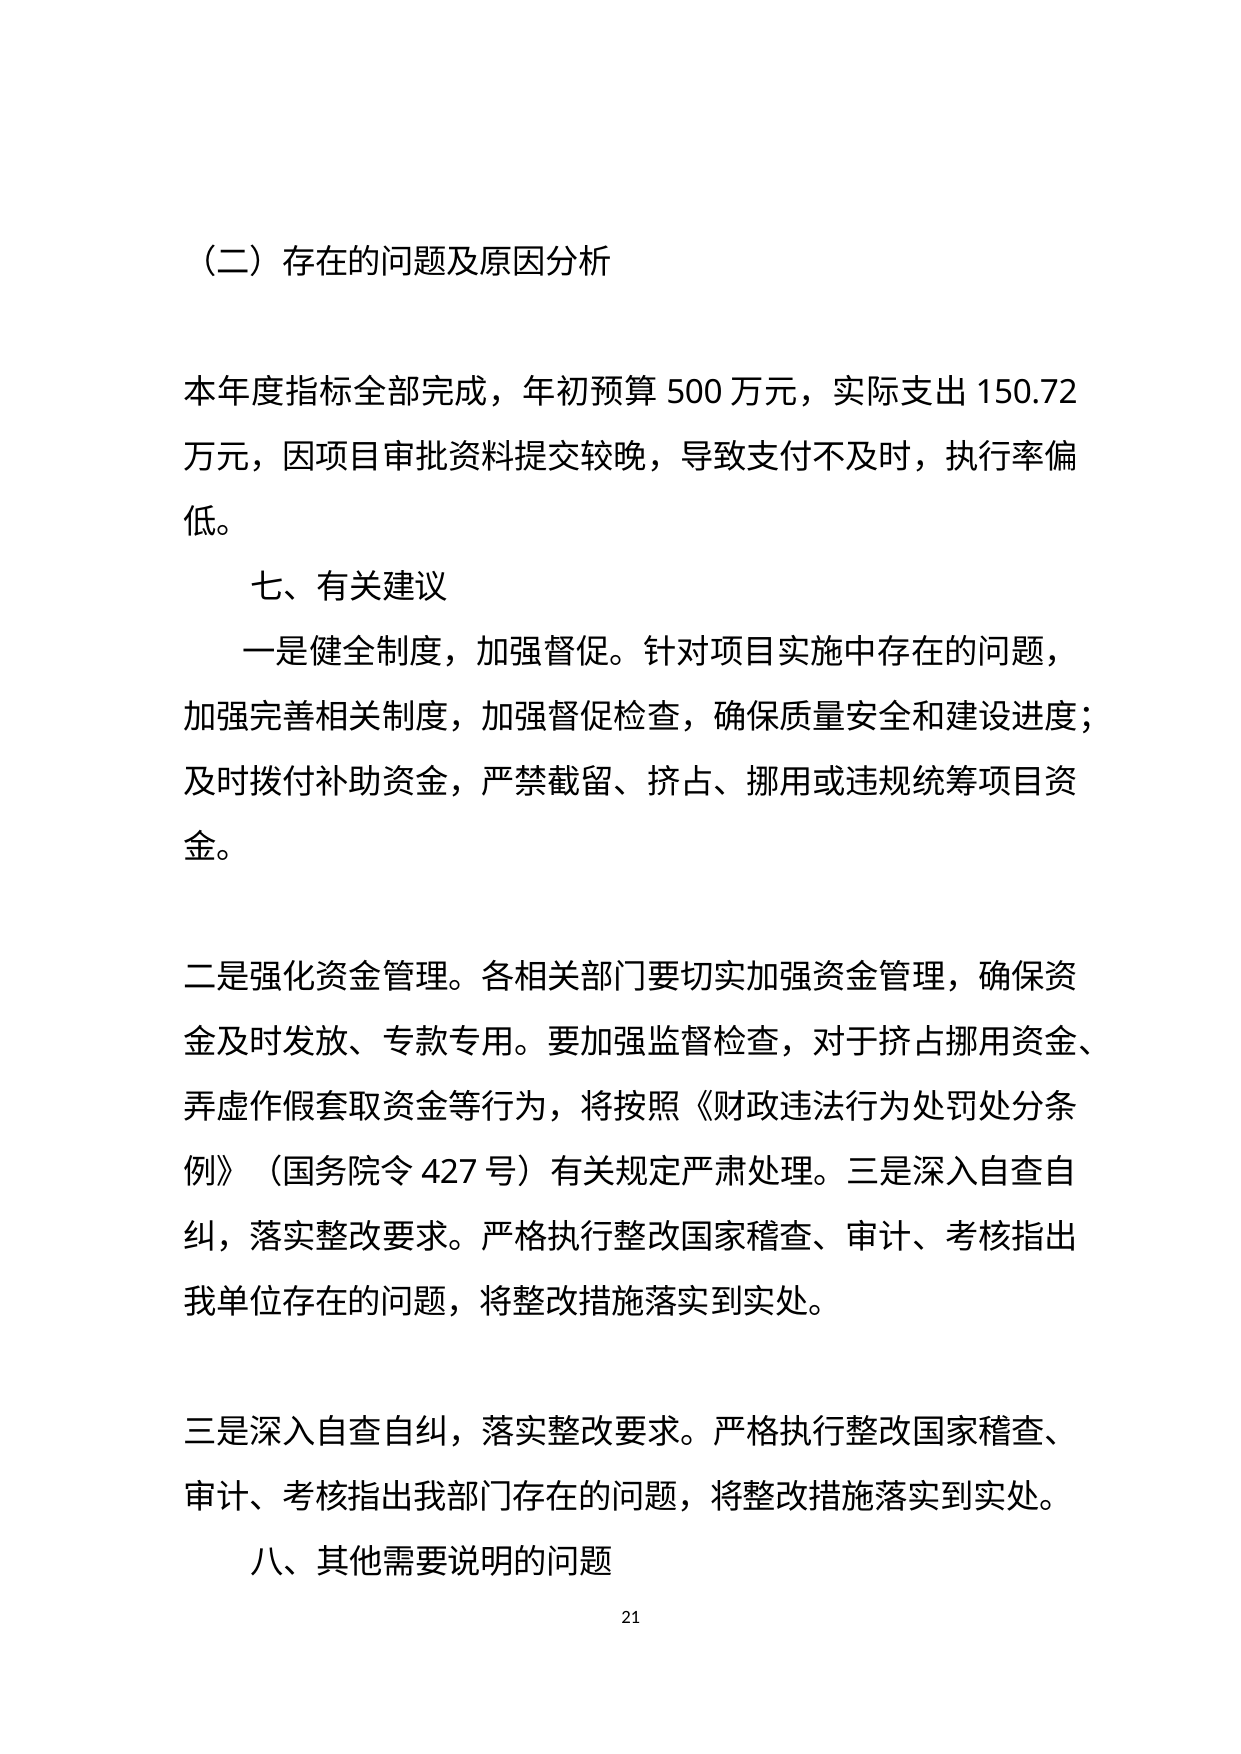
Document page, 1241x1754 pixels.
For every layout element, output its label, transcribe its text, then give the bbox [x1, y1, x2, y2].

text 七、有关建议 [183, 552, 1078, 617]
text 一是健全制度，加强督促。针对项目实施中存在的问题，加强完善相关制度，加强督促检查，确保质量安全和建设进度；及时拨付补助资金，严禁截留、挤占、挪用或违规统筹项目资金。 二是强化资金管理。各相关部门要切实加强资金管理，确保资金及时发放、专款专用。要加强监督检查，对于挤占挪用资金、弄虚作假套取资金等行为，将按照《财政违法行为处罚处分条例》（国务院令427号）有关规定严肃处理。三是深入自查自纠，落实整改要求。严格执行整改国家稽查、审计、考核指出我单位存在的问题，将整改措施落实到实处。 三是深入自查自纠，落实整改要求。严格执行整改国家稽查、审计、考核指出我部门存在的问题，将整改措施落实到实处。 [183, 617, 1078, 1527]
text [183, 162, 1078, 552]
text 八、其他需要说明的问题 [183, 1527, 1078, 1592]
